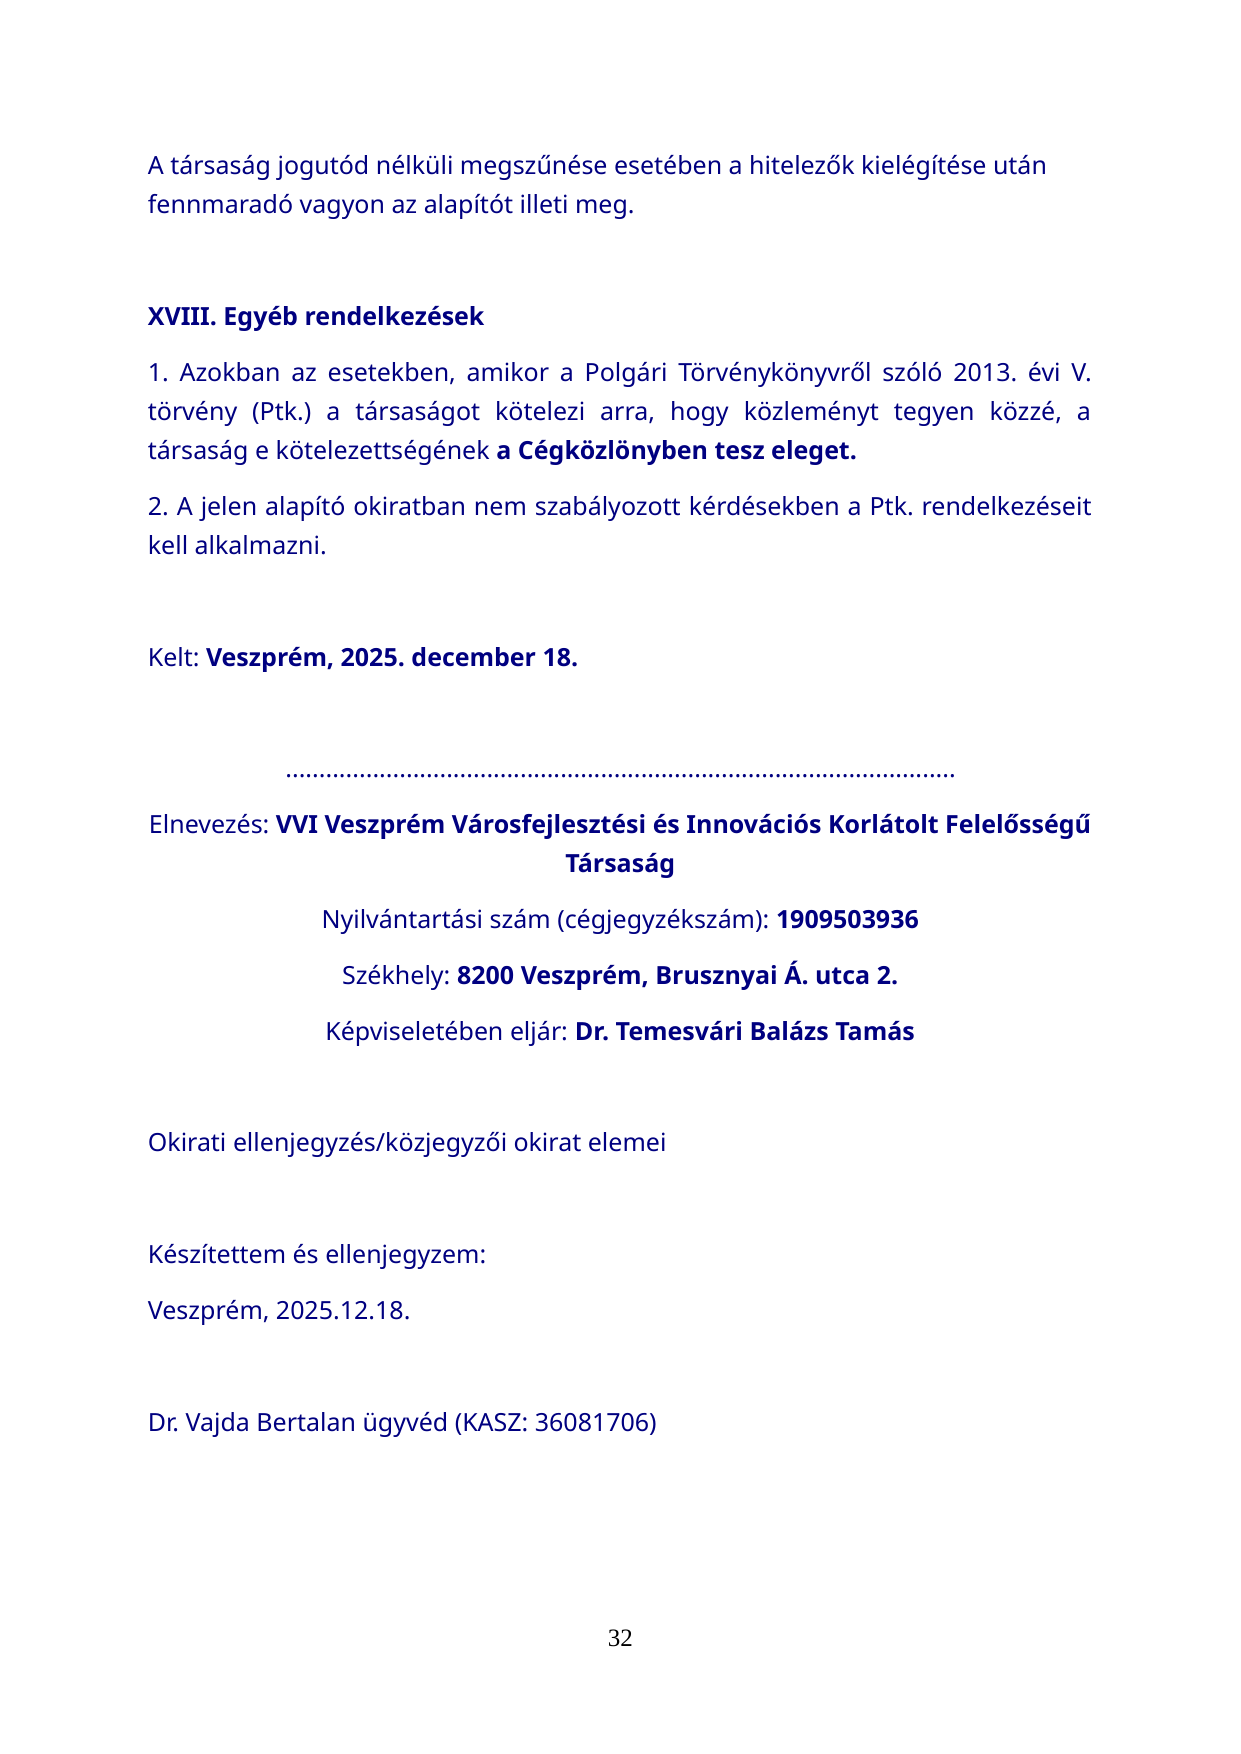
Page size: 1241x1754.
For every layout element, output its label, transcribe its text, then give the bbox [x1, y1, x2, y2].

text Dr. Vajda Bertalan ügyvéd (KASZ: 36081706) [148, 1404, 1093, 1438]
text 1. Azokban az esetekben, amikor a Polgári Törvénykönyvről szóló 2013. évi V. törvény (Ptk.) a társaságot kötelezi arra, hogy közleményt tegyen közzé, a társaság e kötelezettségének a Cégközlönyben tesz eleget. [148, 354, 1093, 467]
text Nyilvántartási szám (cégjegyzékszám): 1909503936 [148, 902, 1093, 936]
text Kelt: Veszprém, 2025. december 18. [148, 639, 1093, 673]
text Elnevezés: VVI Veszprém Városfejlesztési és Innovációs Korlátolt Felelősségű Társaság [148, 807, 1093, 880]
text Veszprém, 2025.12.18. [148, 1293, 1093, 1327]
text Okirati ellenjegyzés/közjegyzői okirat elemei [148, 1125, 1093, 1159]
text Székhely: 8200 Veszprém, Brusznyai Á. utca 2. [148, 958, 1093, 992]
text .................................................................................................... [148, 751, 1093, 785]
text A társaság jogutód nélküli megszűnése esetében a hitelezők kielégítése után fennmaradó vagyon az alapítót illeti meg. [148, 148, 1093, 221]
text XVIII. Egyéb rendelkezések [148, 298, 1093, 332]
text 2. A jelen alapító okiratban nem szabályozott kérdésekben a Ptk. rendelkezéseit kell alkalmazni. [148, 488, 1093, 562]
text Készítettem és ellenjegyzem: [148, 1237, 1093, 1271]
text Képviseletében eljár: Dr. Temesvári Balázs Tamás [148, 1013, 1093, 1047]
